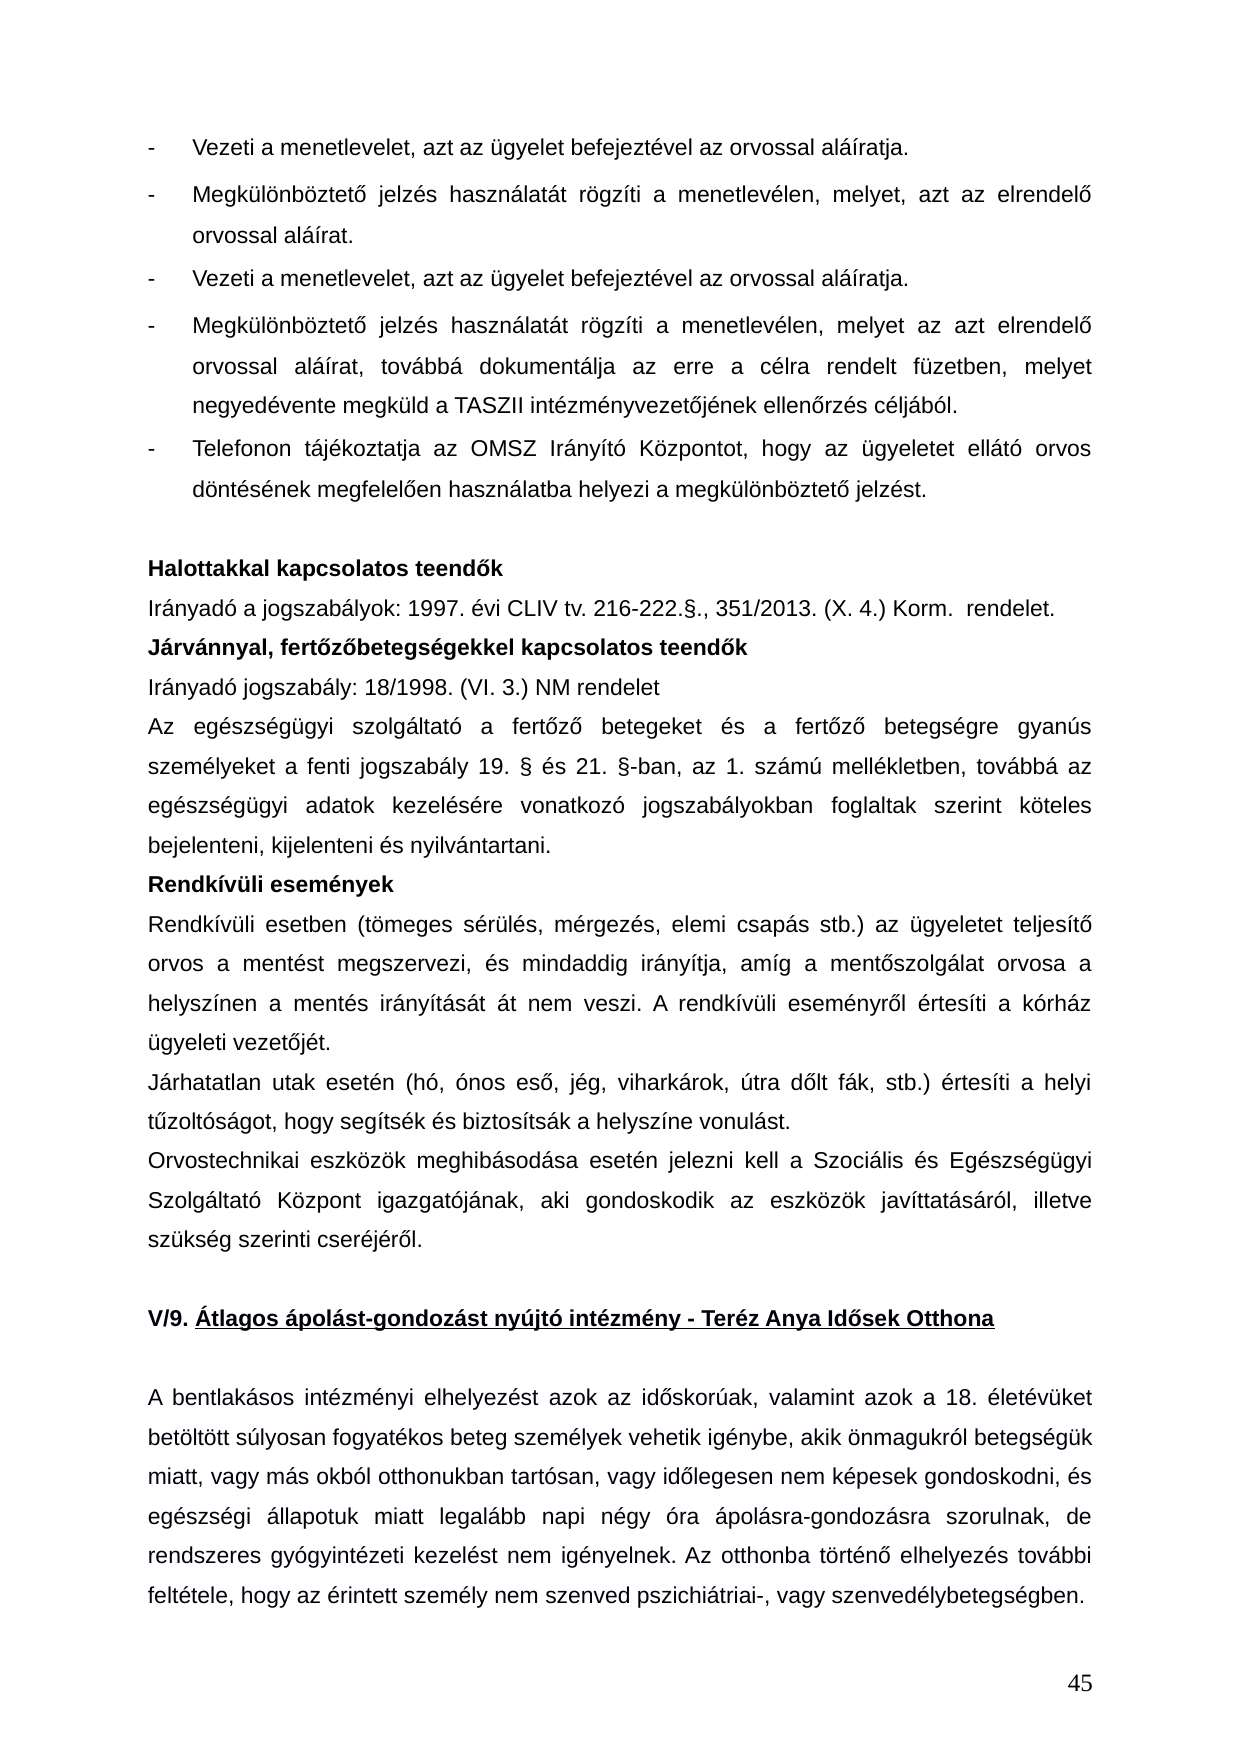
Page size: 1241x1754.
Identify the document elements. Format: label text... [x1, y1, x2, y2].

text Irányadó a jogszabályok: 1997. évi CLIV tv. 216-222.§., 351/2013. (X. 4.) Korm. rendelet. [148, 595, 1093, 621]
text V/9. Átlagos ápolást-gondozást nyújtó intézmény - Teréz Anya Idősek Otthona [148, 1305, 1093, 1332]
text Járhatatlan utak esetén (hó, ónos eső, jég, viharkárok, útra dőlt fák, stb.) értesíti a helyi tűzoltóságot, hogy segítsék és biztosítsák a helyszíne vonulást. [148, 1068, 1093, 1134]
list Vezeti a menetlevelet, azt az ügyelet befejeztével az orvossal aláíratja. [148, 131, 1093, 162]
text Rendkívüli esetben (tömeges sérülés, mérgezés, elemi csapás stb.) az ügyeletet teljesítő orvos a mentést megszervezi, és mindaddig irányítja, amíg a mentőszolgálat orvosa a helyszínen a mentés irányítását át nem veszi. A rendkívüli eseményről értesíti a kórház ügyeleti vezetőjét. [148, 911, 1093, 1055]
text A bentlakásos intézményi elhelyezést azok az időskorúak, valamint azok a 18. életévüket betöltött súlyosan fogyatékos beteg személyek vehetik igénybe, akik önmagukról betegségük miatt, vagy más okból otthonukban tartósan, vagy időlegesen nem képesek gondoskodni, és egészségi állapotuk miatt legalább napi négy óra ápolásra-gondozásra szorulnak, de rendszeres gyógyintézeti kezelést nem igényelnek. Az otthonba történő elhelyezés további feltétele, hogy az érintett személy nem szenved pszichiátriai-, vagy szenvedélybetegségben. [148, 1384, 1093, 1608]
text Rendkívüli események [148, 871, 1093, 897]
list Vezeti a menetlevelet, azt az ügyelet befejeztével az orvossal aláíratja. [148, 262, 1093, 293]
text Az egészségügyi szolgáltató a fertőző betegeket és a fertőző betegségre gyanús személyeket a fenti jogszabály 19. § és 21. §-ban, az 1. számú mellékletben, továbbá az egészségügyi adatok kezelésére vonatkozó jogszabályokban foglaltak szerint köteles bejelenteni, kijelenteni és nyilvántartani. [148, 713, 1093, 858]
text Halottakkal kapcsolatos teendők [148, 555, 1093, 582]
list Megkülönböztető jelzés használatát rögzíti a menetlevélen, melyet az azt elrendelő orvossal aláírat, továbbá dokumentálja az erre a célra rendelt füzetben, melyet negyedévente megküld a TASZII intézményvezetőjének ellenőrzés céljából. [148, 309, 1093, 419]
list Telefonon tájékoztatja az OMSZ Irányító Központot, hogy az ügyeletet ellátó orvos döntésének megfelelően használatba helyezi a megkülönböztető jelzést. [148, 432, 1093, 503]
text Járvánnyal, fertőzőbetegségekkel kapcsolatos teendők [148, 634, 1093, 661]
text Irányadó jogszabály: 18/1998. (VI. 3.) NM rendelet [148, 674, 1093, 700]
text Orvostechnikai eszközök meghibásodása esetén jelezni kell a Szociális és Egészségügyi Szolgáltató Központ igazgatójának, aki gondoskodik az eszközök javíttatásáról, illetve szükség szerinti cseréjéről. [148, 1147, 1093, 1253]
list Megkülönböztető jelzés használatát rögzíti a menetlevélen, melyet, azt az elrendelő orvossal aláírat. [148, 178, 1093, 249]
